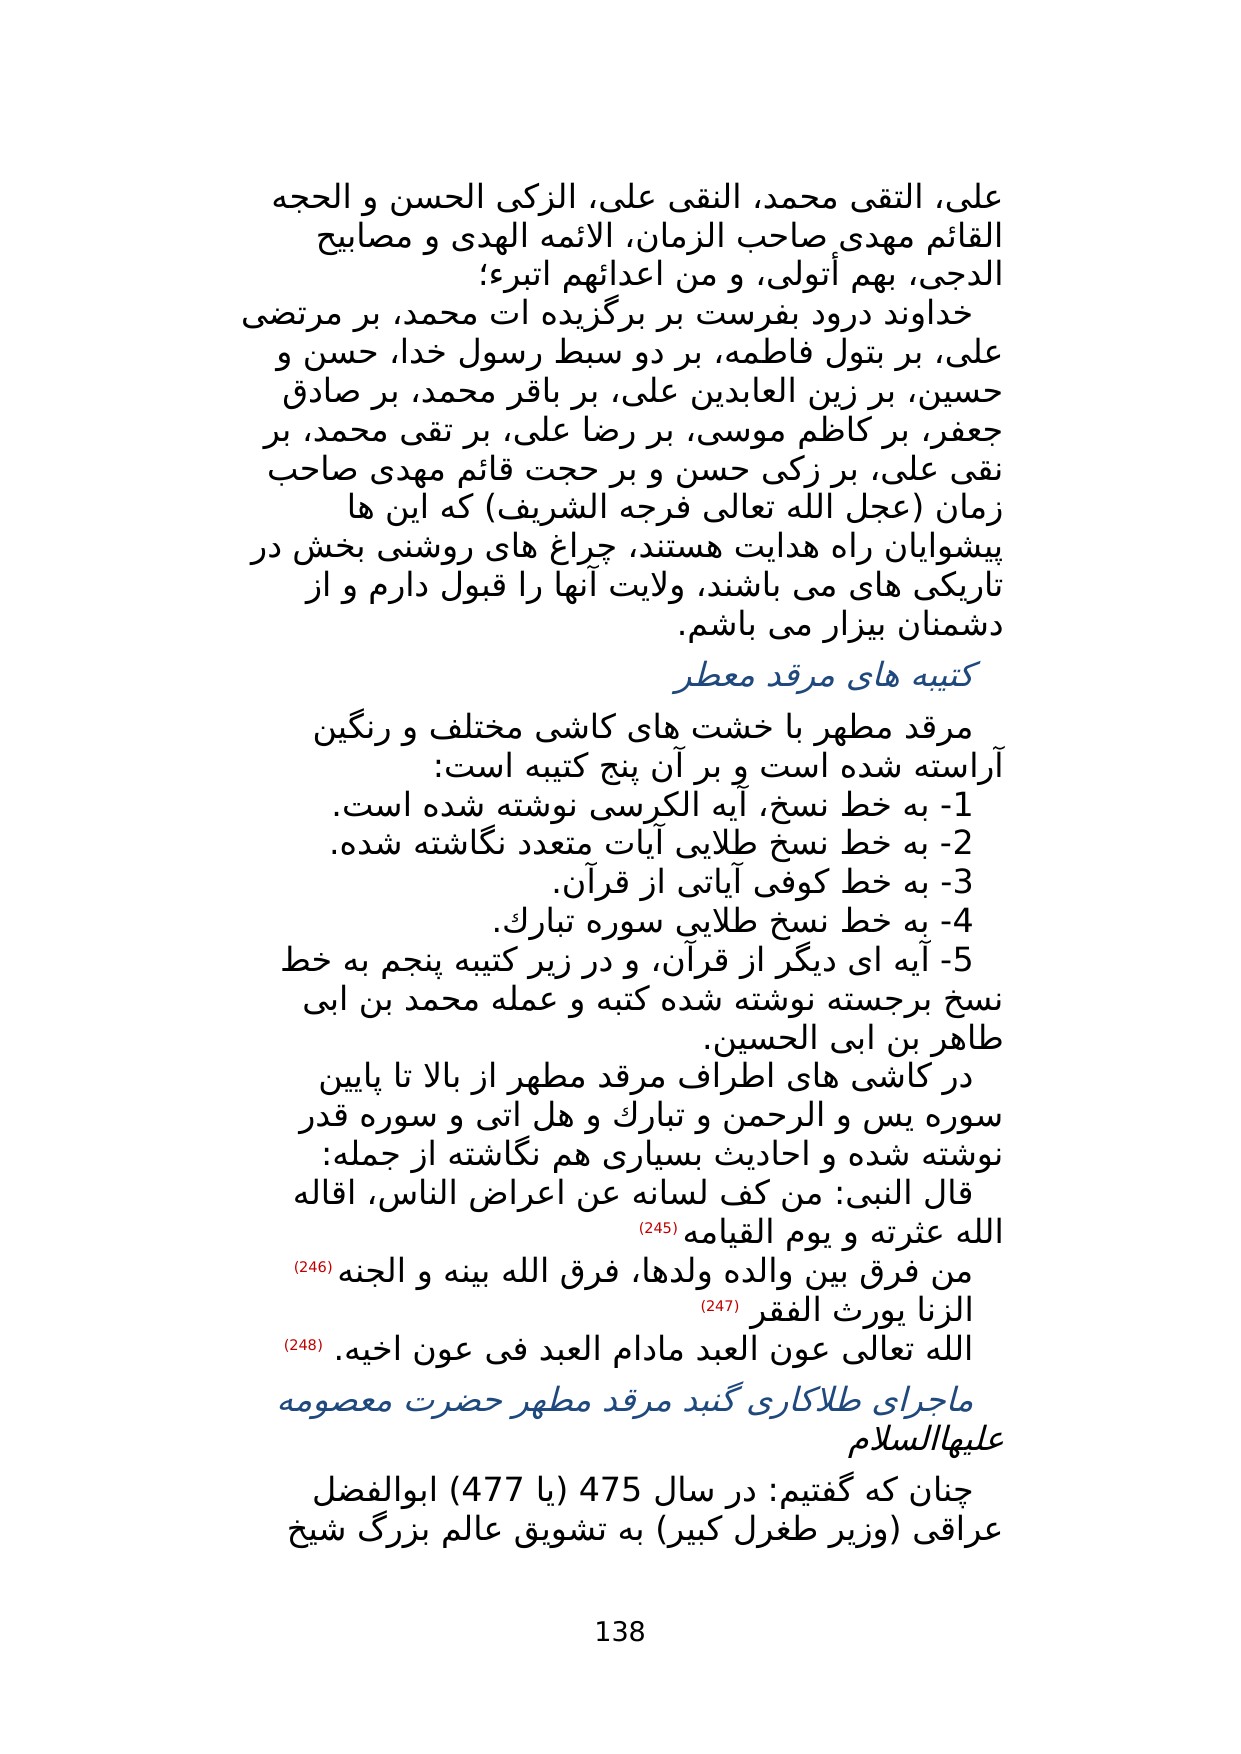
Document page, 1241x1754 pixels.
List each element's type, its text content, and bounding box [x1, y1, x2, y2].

text 3- به خط كوفى آياتى از قرآن. [236, 863, 1004, 902]
text 4- به خط نسخ طلايى سوره تبارك. [236, 902, 1004, 940]
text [236, 177, 1004, 294]
text 2- به خط نسخ طلايى آيات متعدد نگاشته شده. [236, 824, 1004, 863]
text 5- آيه اى ديگر از قرآن، و در زير كتيبه پنجم به خط نسخ برجسته نوشته شده كتبه و عمله محمد بن ابى طاهر بن ابى الحسين. [236, 940, 1004, 1057]
text 1- به خط نسخ، آيه الكرسى نوشته شده است. [236, 785, 1004, 824]
text قال النبى: من كف لسانه عن اعراض الناس، اقاله الله عثرته و يوم القيامه (245) [236, 1173, 1004, 1251]
text مرقد مطهر با خشت هاى كاشى مختلف و رنگين آراسته شده است و بر آن پنج كتيبه است: [236, 707, 1004, 785]
subtitle كتيبه هاى مرقد معطر [236, 656, 1004, 695]
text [236, 1471, 1004, 1548]
text خداوند درود بفرست بر برگزيده ات محمد، بر مرتضى على، بر بتول فاطمه، بر دو سبط رسول خدا، حسن و حسين، بر زين العابدين على، بر باقر محمد، بر صادق جعفر، بر كاظم موسى، بر رضا على، بر تقى محمد، بر نقى على، بر زكى حسن و بر حجت قائم مهدى صاحب زمان (عجل الله تعالى فرجه الشريف) كه اين ها پيشوايان راه هدايت هستند، چراغ هاى روشنى بخش در تاريكى هاى مى باشند، ولايت آنها را قبول دارم و از دشمنان بيزار مى باشم. [236, 294, 1004, 643]
text در كاشى هاى اطراف مرقد مطهر از بالا تا پايين سوره يس و الرحمن و تبارك و هل اتى و سوره قدر نوشته شده و احاديث بسيارى هم نگاشته از جمله: [236, 1057, 1004, 1173]
text الله تعالى عون العبد مادام العبد فى عون اخيه. (248) [236, 1329, 1004, 1368]
text من فرق بين والده ولدها، فرق الله بينه و الجنه (246) [236, 1251, 1004, 1290]
subtitle ماجراى طلاكارى گنبد مرقد مطهر حضرت معصومه عليها‌السلام [236, 1380, 1004, 1458]
text الزنا يورث الفقر (247) [236, 1290, 1004, 1329]
